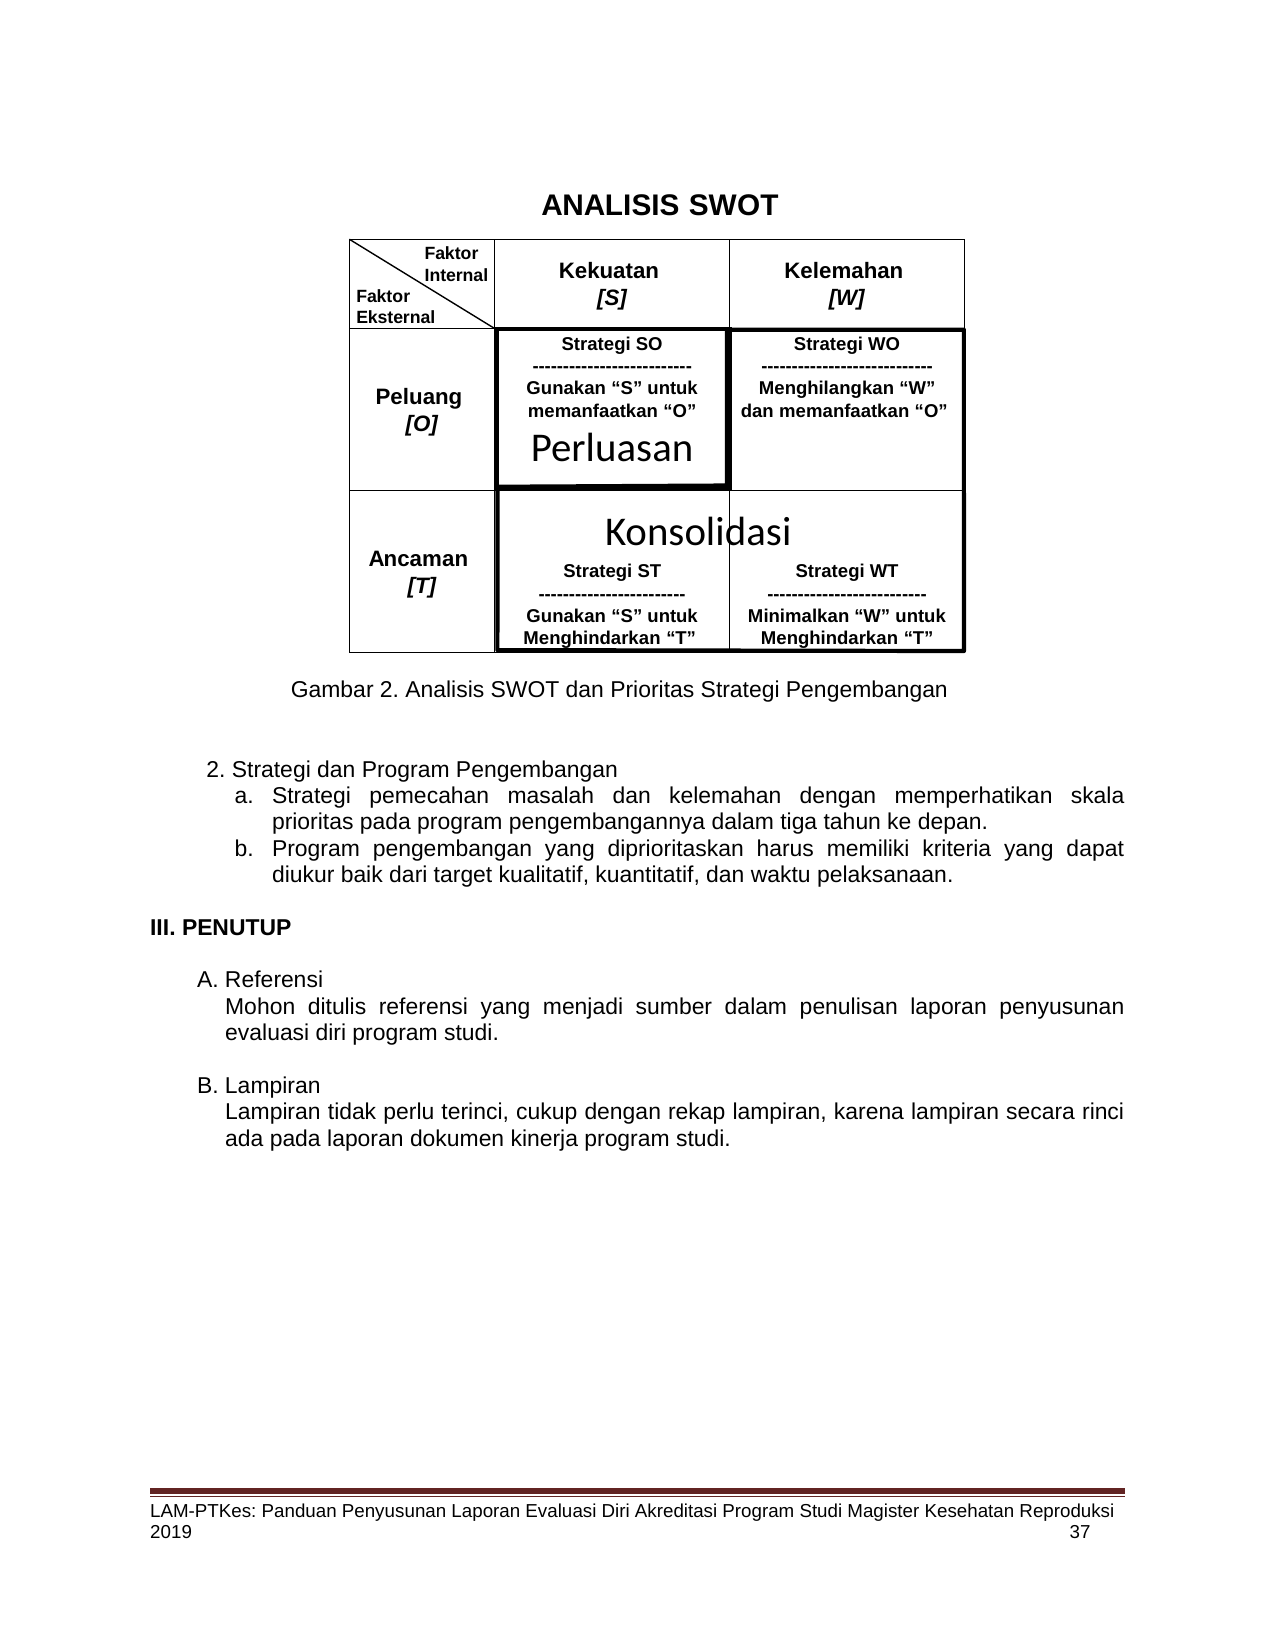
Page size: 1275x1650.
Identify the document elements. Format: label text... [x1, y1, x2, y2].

subtitle B. Lampiran [197, 1072, 1125, 1098]
list Program pengembangan yang diprioritaskan harus memiliki kriteria yang dapat diukur baik dari target kualitatif, kuantitatif, dan waktu pelaksanaan. [234, 834, 1125, 887]
subtitle III. PENUTUP [150, 914, 1125, 940]
subtitle 2. Strategi dan Program Pengembangan [150, 756, 1125, 782]
text Mohon ditulis referensi yang menjadi sumber dalam penulisan laporan penyusunan evaluasi diri program studi. [225, 993, 1125, 1045]
text Gambar 2. Analisis SWOT dan Prioritas Strategi Pengembangan [291, 150, 1125, 703]
text Lampiran tidak perlu terinci, cukup dengan rekap lampiran, karena lampiran secara rinci ada pada laporan dokumen kinerja program studi. [225, 1098, 1125, 1151]
list Strategi pemecahan masalah dan kelemahan dengan memperhatikan skala prioritas pada program pengembangannya dalam tiga tahun ke depan. [234, 782, 1125, 834]
subtitle A. Referensi [197, 966, 1125, 993]
